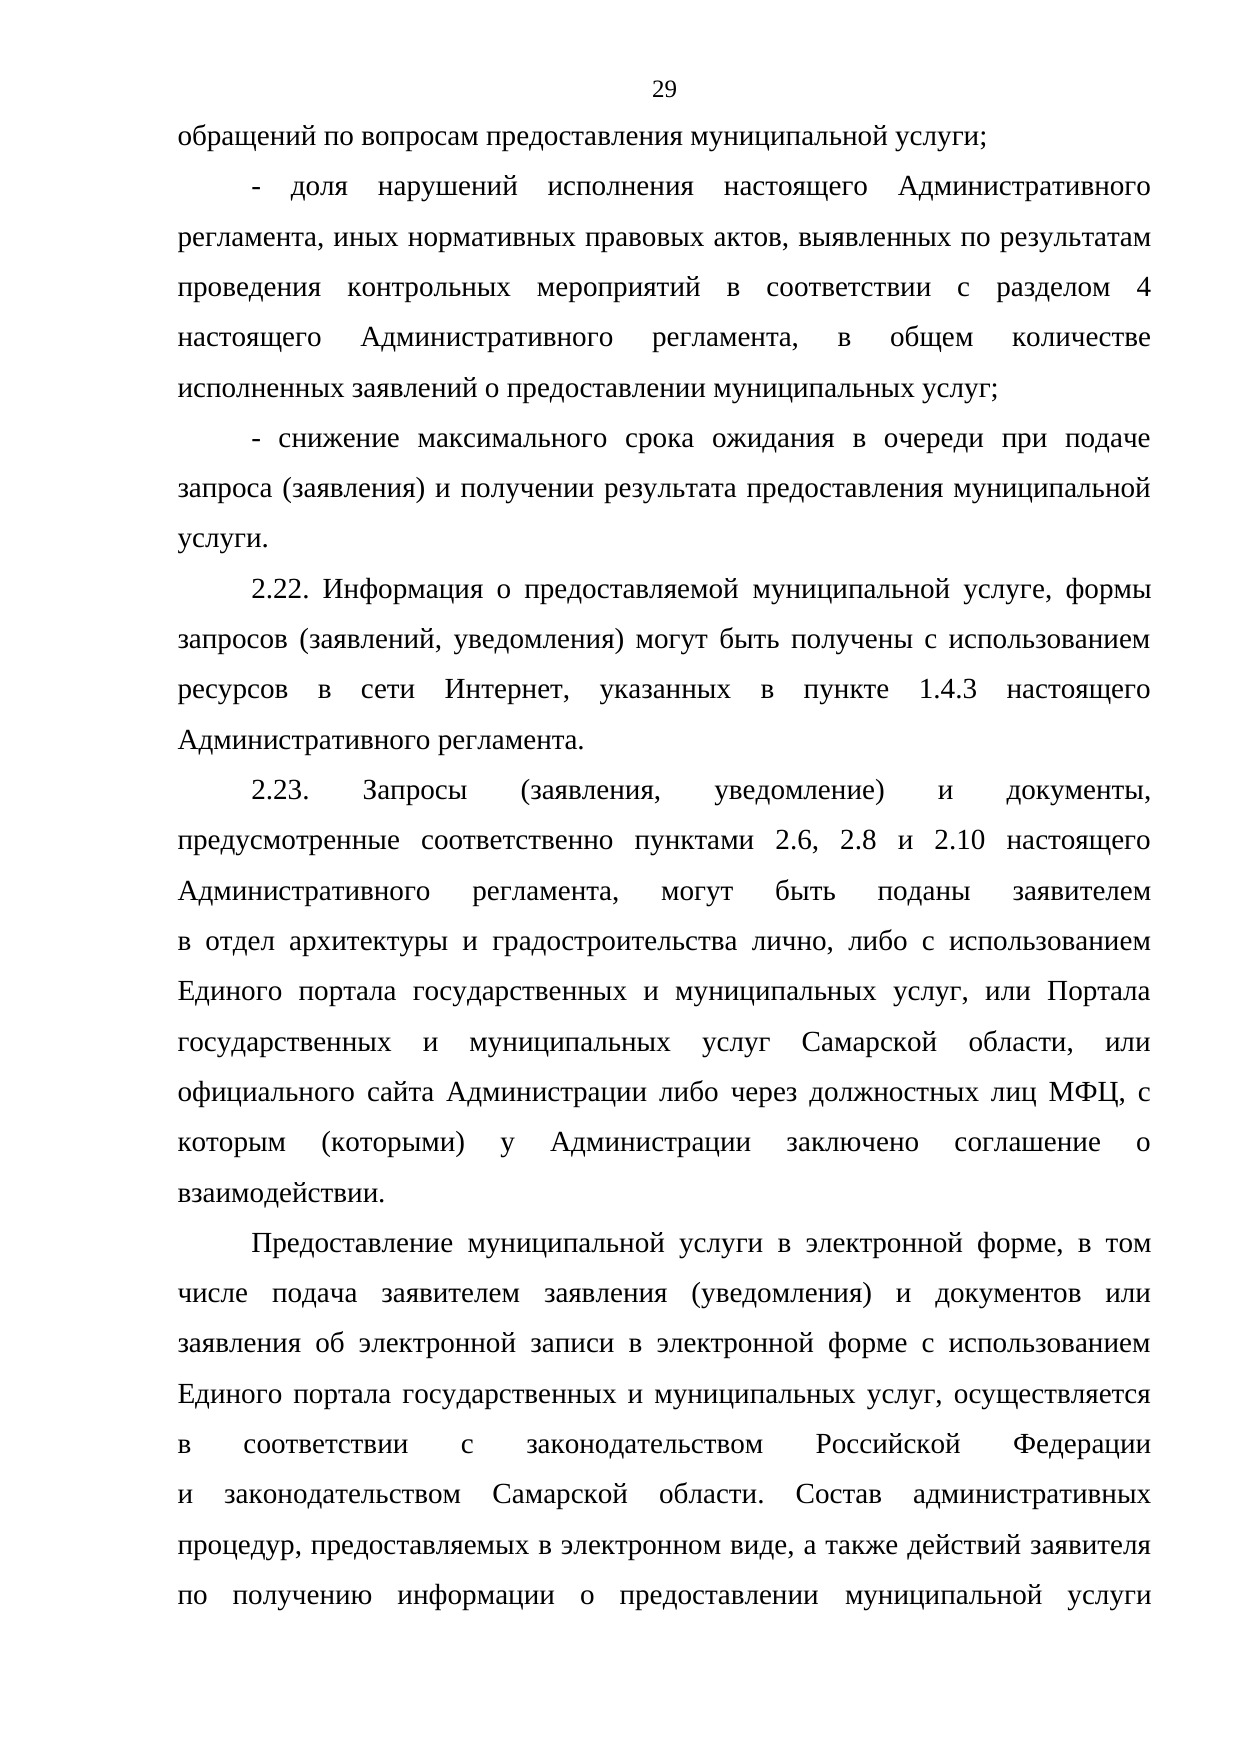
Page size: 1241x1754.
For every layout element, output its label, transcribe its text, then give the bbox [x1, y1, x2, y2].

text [177, 118, 1152, 152]
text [177, 1225, 1152, 1611]
text - снижение максимального срока ожидания в очереди при подаче запроса (заявления) и получении результата предоставления муниципальной услуги. [177, 420, 1152, 554]
text 2.22. Информация о предоставляемой муниципальной услуге, формы запросов (заявлений, уведомления) могут быть получены с использованием ресурсов в сети Интернет, указанных в пункте 1.4.3 настоящего Административного регламента. [177, 571, 1152, 755]
text 2.23. Запросы (заявления, уведомление) и документы, предусмотренные соответственно пунктами 2.6, 2.8 и 2.10 настоящего Административного регламента, могут быть поданы заявителем в отдел архитектуры и градостроительства лично, либо с использованием Единого портала государственных и муниципальных услуг, или Портала государственных и муниципальных услуг Самарской области, или официального сайта Администрации либо через должностных лиц МФЦ, с которым (которыми) у Администрации заключено соглашение о взаимодействии. [177, 772, 1152, 1208]
text - доля нарушений исполнения настоящего Административного регламента, иных нормативных правовых актов, выявленных по результатам проведения контрольных мероприятий в соответствии с разделом 4 настоящего Административного регламента, в общем количестве исполненных заявлений о предоставлении муниципальных услуг; [177, 168, 1152, 403]
